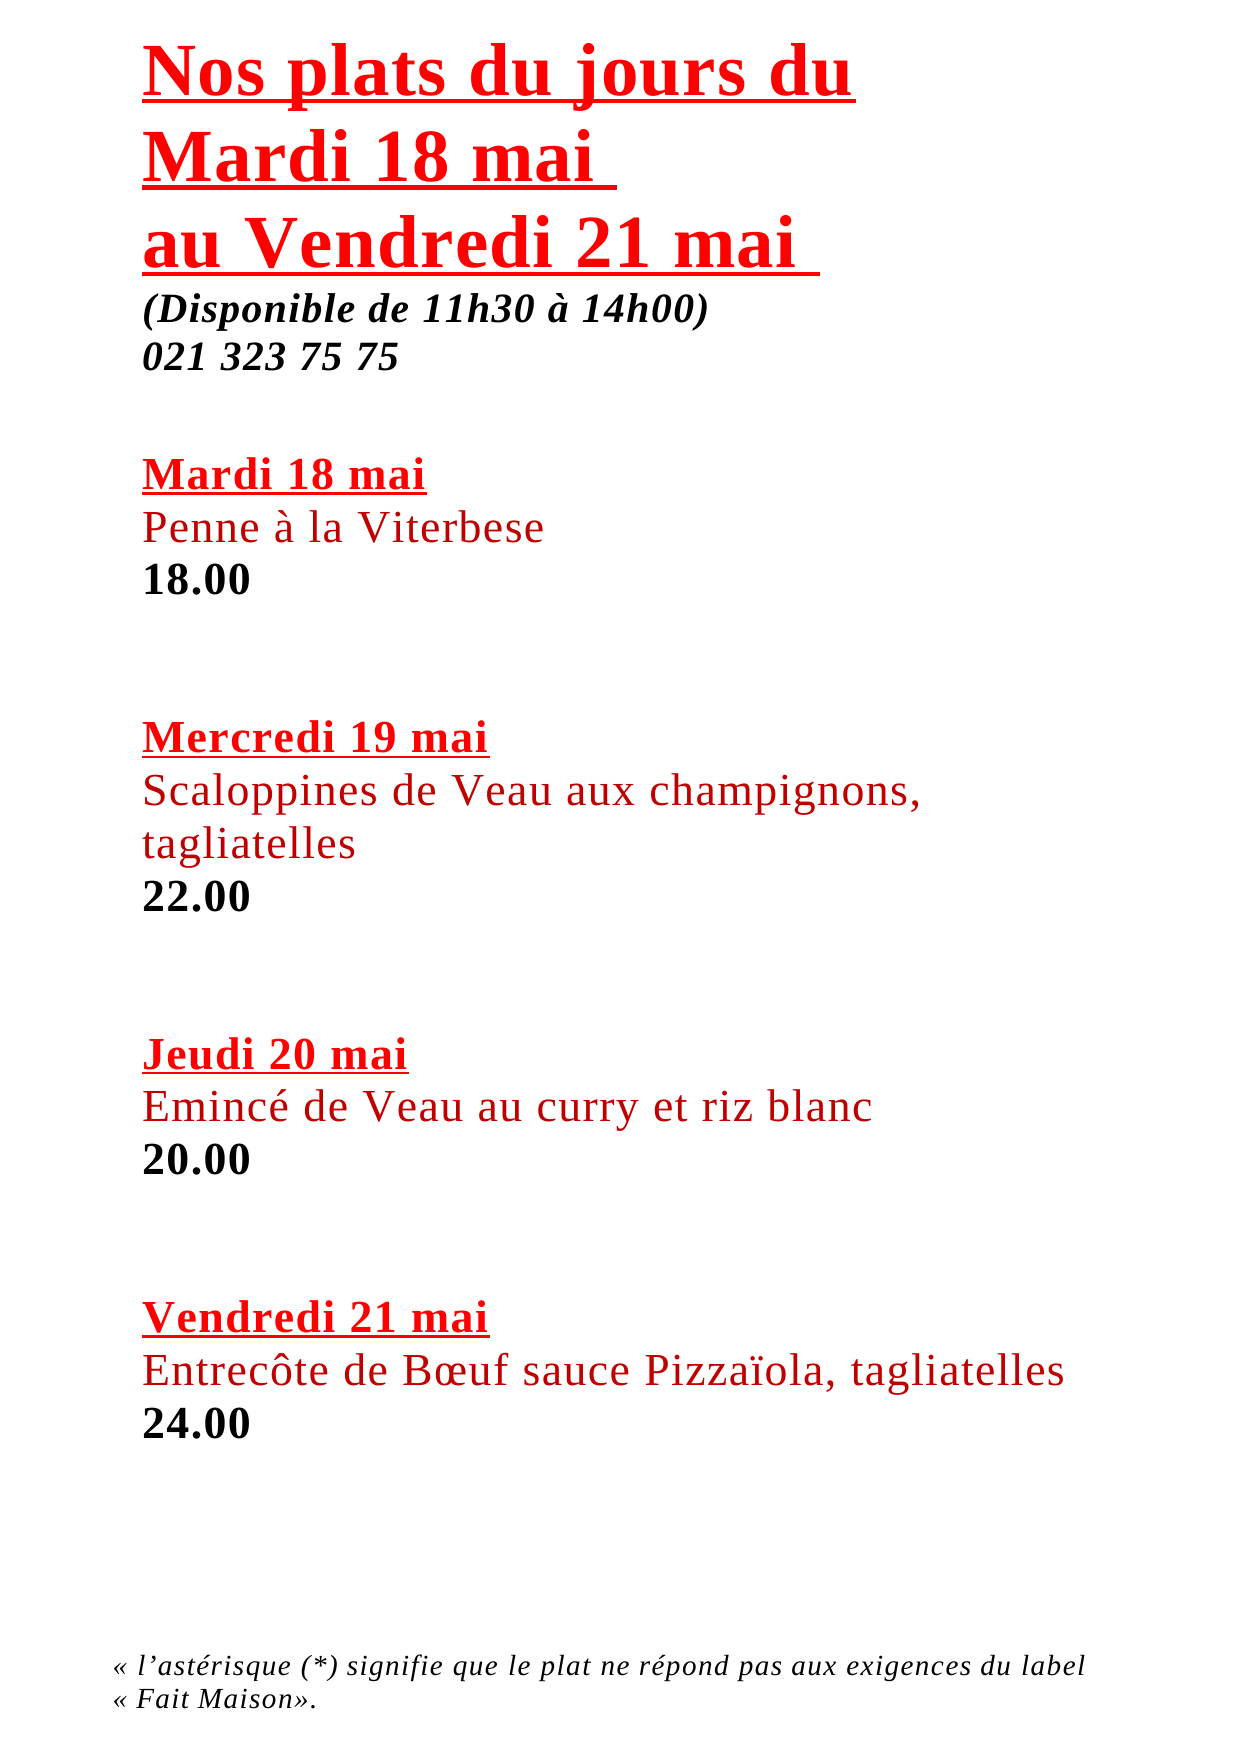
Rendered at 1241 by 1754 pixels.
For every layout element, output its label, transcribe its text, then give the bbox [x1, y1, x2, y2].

text 18.00 [142, 552, 1137, 604]
text (Disponible de 11h30 à 14h00) [142, 283, 1137, 331]
text Mercredi 19 mai [142, 710, 1137, 763]
text 20.00 [142, 1132, 1137, 1184]
text Jeudi 20 mai [142, 1026, 1137, 1079]
text Mardi 18 mai [142, 111, 1137, 197]
text 22.00 [142, 868, 1137, 921]
text Scaloppines de Veau aux champignons, tagliatelles [142, 763, 1137, 868]
text Nos plats du jours du [142, 25, 1137, 111]
text Mardi 18 mai [142, 446, 1137, 499]
text 24.00 [142, 1395, 1137, 1448]
text 021 323 75 75 [142, 331, 1137, 379]
text au Vendredi 21 mai [142, 197, 1137, 283]
text Emincé de Veau au curry et riz blanc [142, 1079, 1137, 1132]
text Penne à la Viterbese [142, 499, 1137, 552]
text Vendredi 21 mai [142, 1290, 1137, 1342]
text Entrecôte de Bœuf sauce Pizzaïola, tagliatelles [142, 1342, 1137, 1395]
